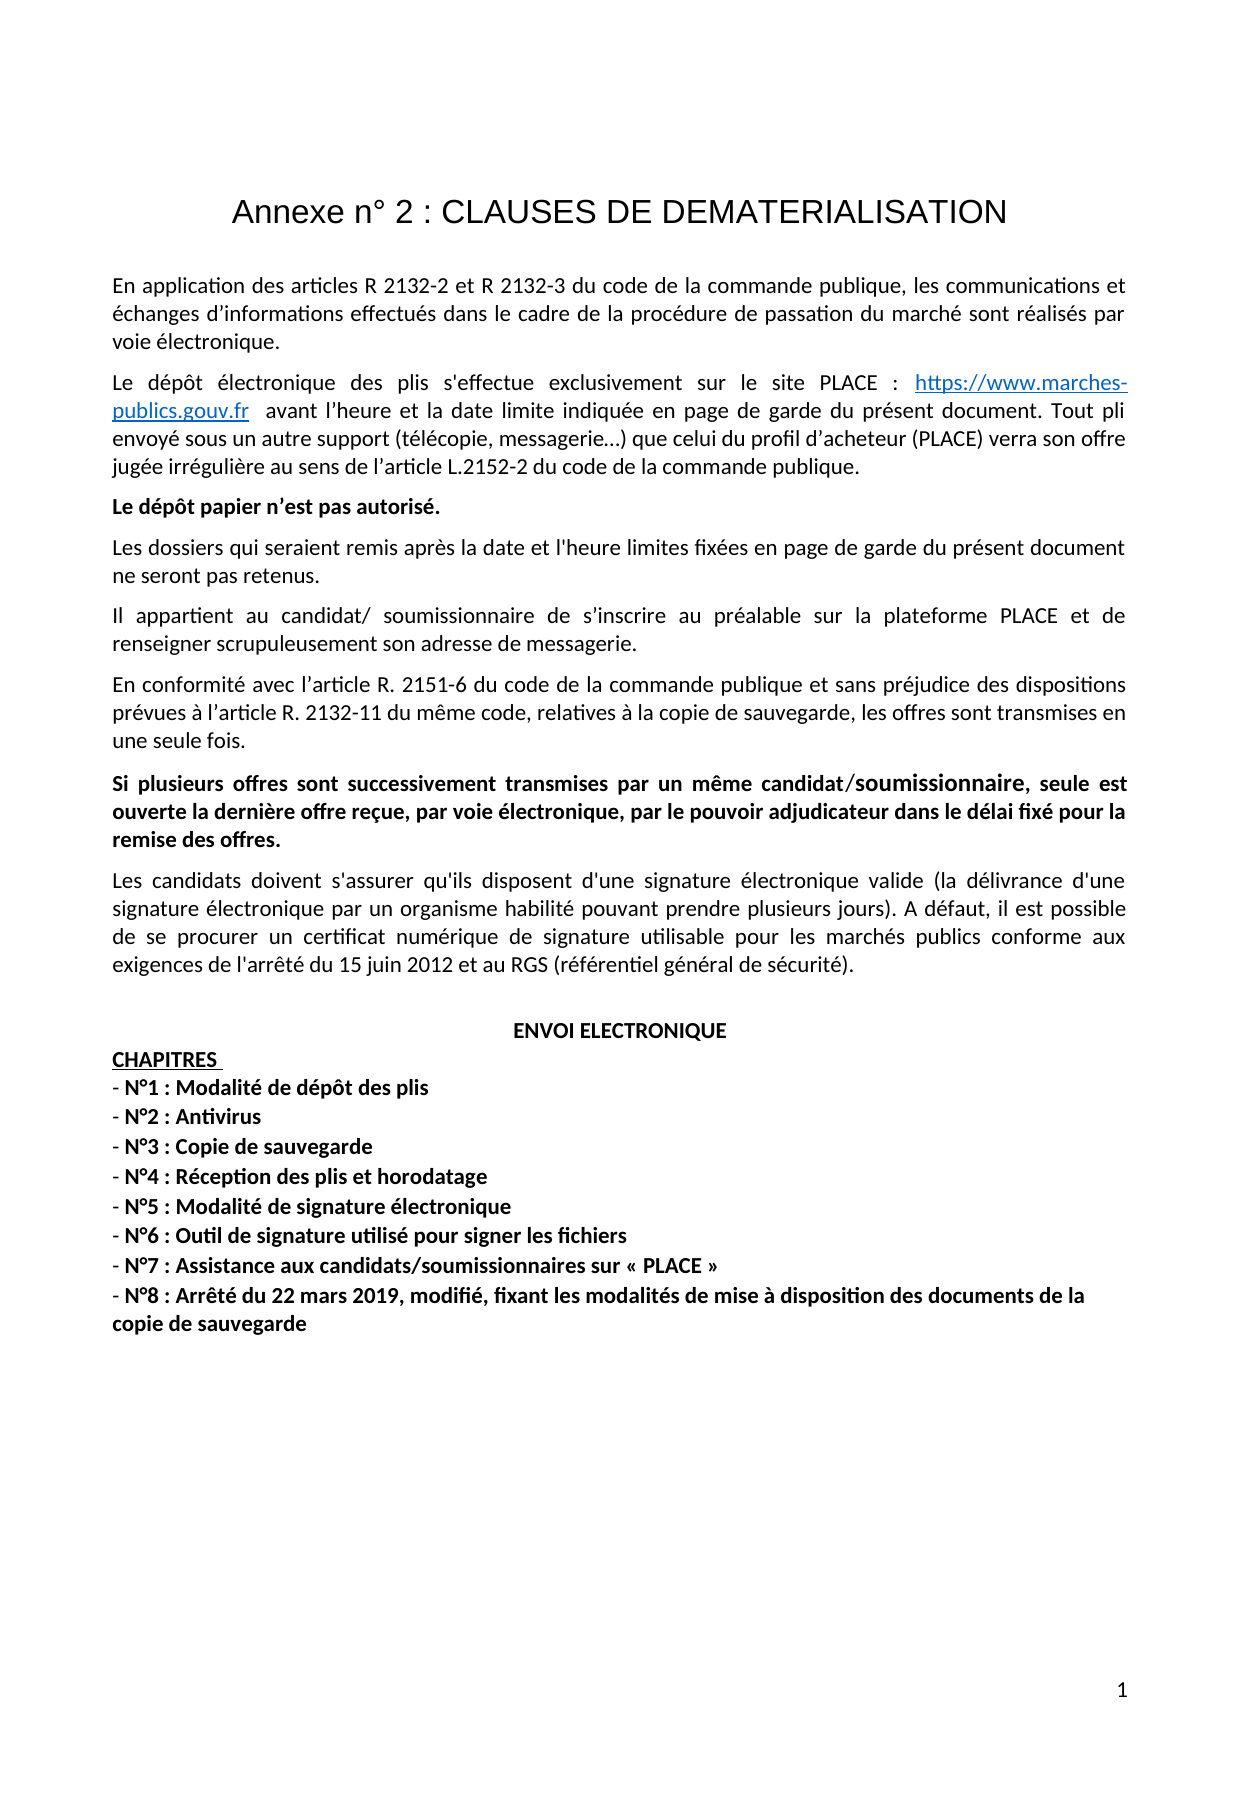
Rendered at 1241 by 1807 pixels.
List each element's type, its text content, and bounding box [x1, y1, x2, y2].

text - N°7 : Assistance aux candidats/soumissionnaires sur « PLACE » [112, 1251, 1128, 1279]
text - N°4 : Réception des plis et horodatage [112, 1162, 1128, 1190]
text Le dépôt électronique des plis s'effectue exclusivement sur le site PLACE : https://www.marches-publics.gouv.fr avant l’heure et la date limite indiquée en page de garde du présent document. Tout pli envoyé sous un autre support (télécopie, messagerie…) que celui du profil d’acheteur (PLACE) verra son offre jugée irrégulière au sens de l’article L.2152-2 du code de la commande publique. [112, 368, 1128, 480]
text ENVOI ELECTRONIQUE [112, 1017, 1128, 1045]
text - N°6 : Outil de signature utilisé pour signer les fichiers [112, 1222, 1128, 1250]
text Annexe n° 2 : CLAUSES DE DEMATERIALISATION [112, 192, 1128, 230]
text Les dossiers qui seraient remis après la date et l'heure limites fixées en page de garde du présent document ne seront pas retenus. [112, 533, 1128, 589]
text - N°8 : Arrêté du 22 mars 2019, modifié, fixant les modalités de mise à disposition des documents de la copie de sauvegarde [112, 1281, 1128, 1337]
text Le dépôt papier n’est pas autorisé. [112, 492, 1128, 521]
text - N°5 : Modalité de signature électronique [112, 1192, 1128, 1220]
text Si plusieurs offres sont successivement transmises par un même candidat/soumissionnaire, seule est ouverte la dernière offre reçue, par voie électronique, par le pouvoir adjudicateur dans le délai fixé pour la remise des offres. [112, 767, 1128, 853]
text En conformité avec l’article R. 2151-6 du code de la commande publique et sans préjudice des dispositions prévues à l’article R. 2132-11 du même code, relatives à la copie de sauvegarde, les offres sont transmises en une seule fois. [112, 670, 1128, 754]
text - N°3 : Copie de sauvegarde [112, 1132, 1128, 1160]
text CHAPITRES [112, 1045, 1128, 1073]
text - N°1 : Modalité de dépôt des plis [112, 1073, 1128, 1101]
text Il appartient au candidat/ soumissionnaire de s’inscrire au préalable sur la plateforme PLACE et de renseigner scrupuleusement son adresse de messagerie. [112, 602, 1128, 658]
text En application des articles R 2132-2 et R 2132-3 du code de la commande publique, les communications et échanges d’informations effectués dans le cadre de la procédure de passation du marché sont réalisés par voie électronique. [112, 271, 1128, 355]
text - N°2 : Antivirus [112, 1102, 1128, 1131]
text Les candidats doivent s'assurer qu'ils disposent d'une signature électronique valide (la délivrance d'une signature électronique par un organisme habilité pouvant prendre plusieurs jours). A défaut, il est possible de se procurer un certificat numérique de signature utilisable pour les marchés publics conforme aux exigences de l'arrêté du 15 juin 2012 et au RGS (référentiel général de sécurité). [112, 866, 1128, 978]
